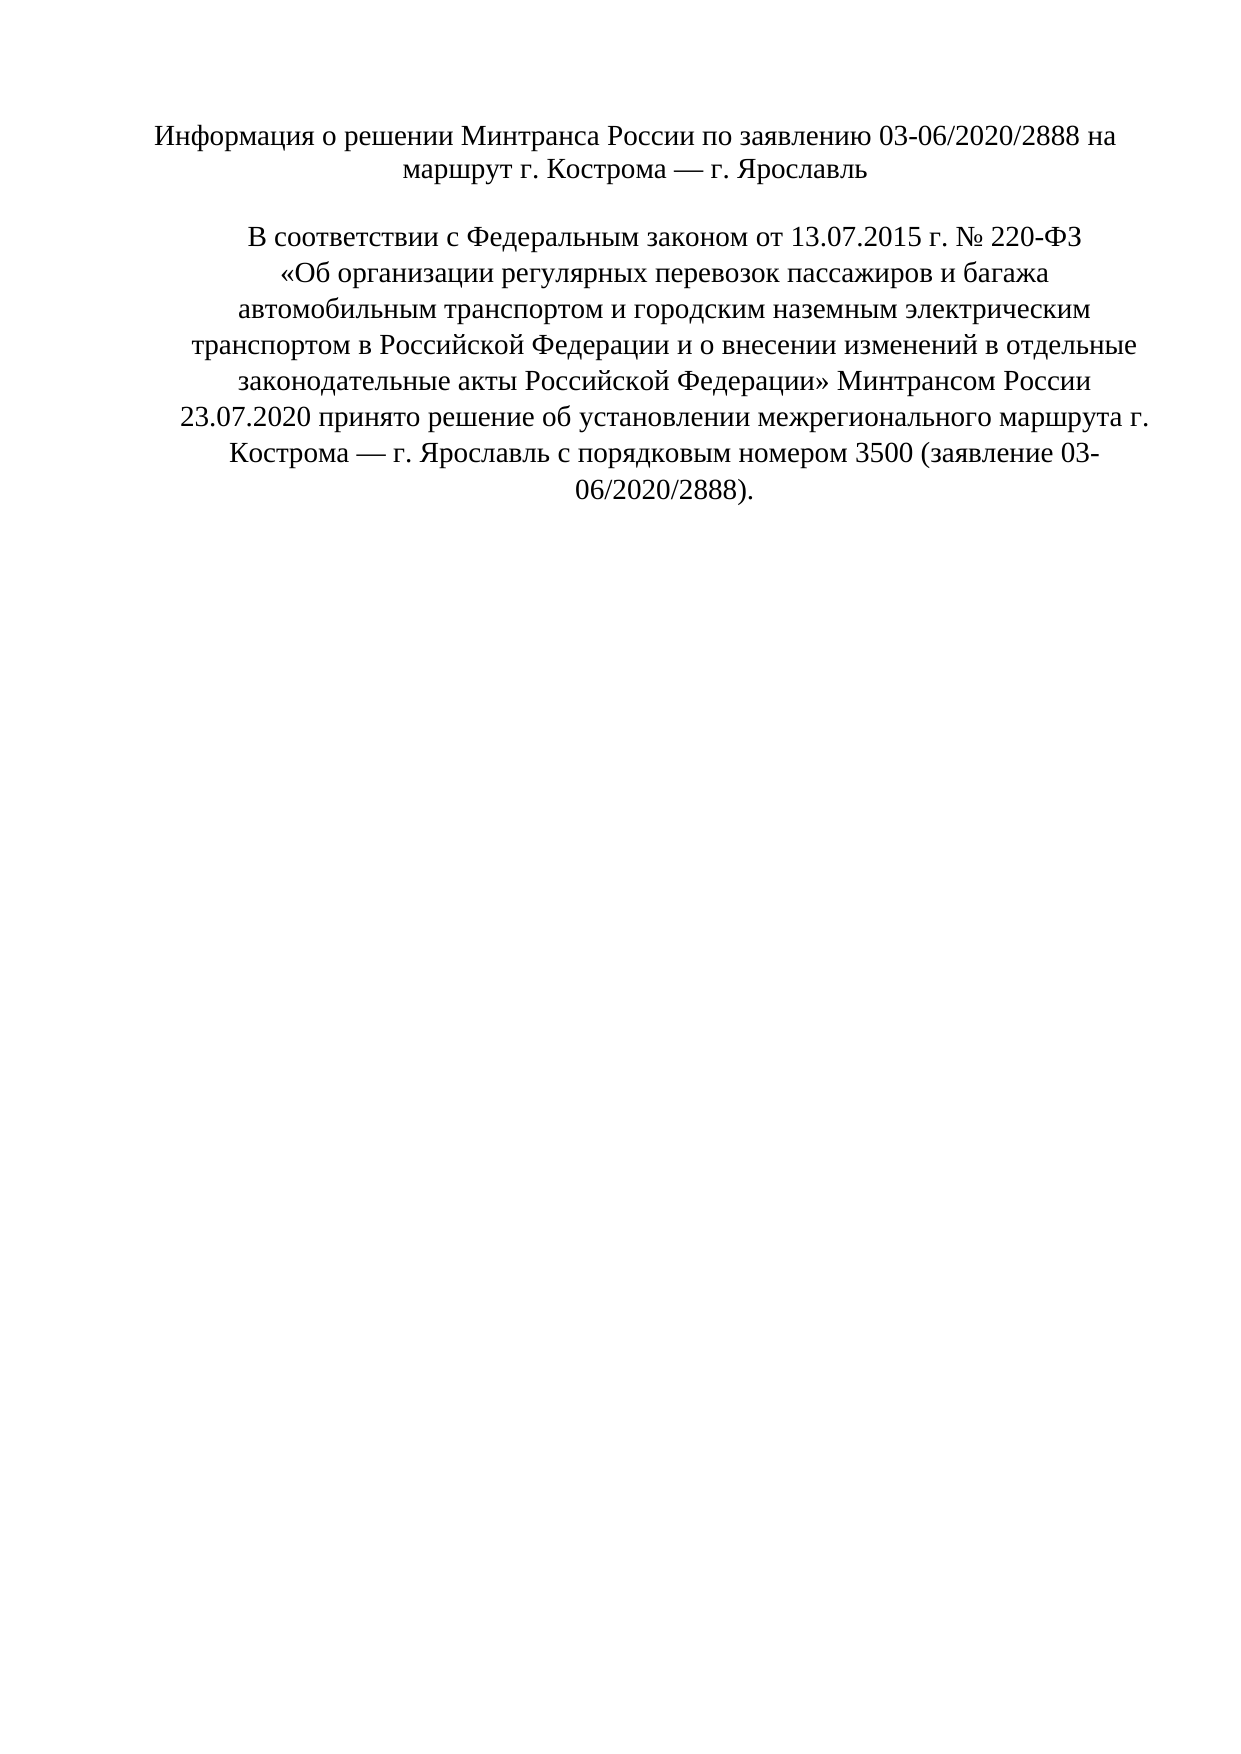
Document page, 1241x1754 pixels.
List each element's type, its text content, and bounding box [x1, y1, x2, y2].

text В соответствии с Федеральным законом от 13.07.2015 г. № 220-ФЗ «Об организации регулярных перевозок пассажиров и багажа автомобильным транспортом и городским наземным электрическим транспортом в Российской Федерации и о внесении изменений в отдельные законодательные акты Российской Федерации» Минтрансом России 23.07.2020 принято решение об установлении межрегионального маршрута г. Кострома — г. Ярославль с порядковым номером 3500 (заявление 03-06/2020/2888). [177, 219, 1152, 505]
text Информация о решении Минтранса России по заявлению 03-06/2020/2888 на маршрут г. Кострома — г. Ярославль [118, 118, 1152, 185]
